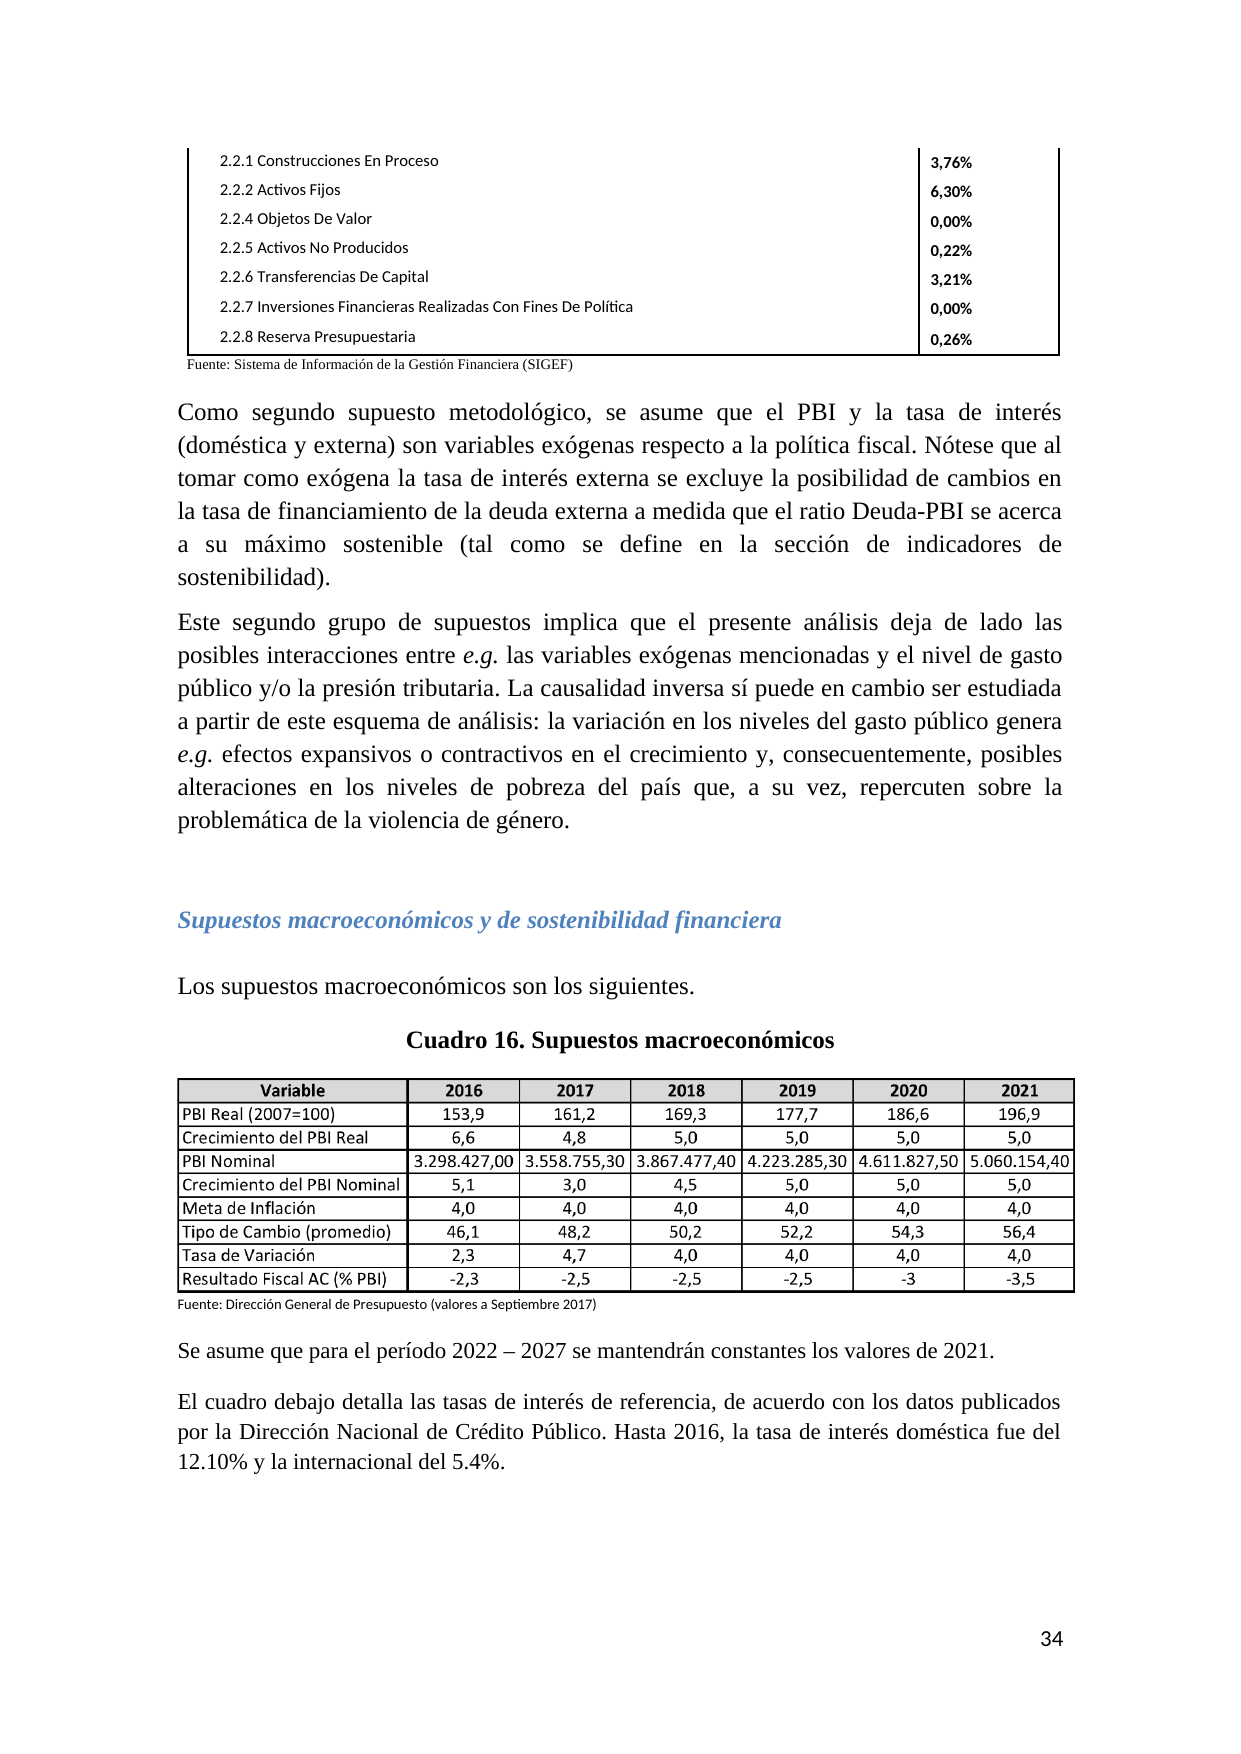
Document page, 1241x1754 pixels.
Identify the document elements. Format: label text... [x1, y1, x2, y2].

table_cell 2.2.1 Construcciones En Proceso [189, 148, 918, 177]
text Este segundo grupo de supuestos implica que el presente análisis deja de lado las posibles interacciones entre e.g. las variables exógenas mencionadas y el nivel de gasto público y/o la presión tributaria. La causalidad inversa sí puede en cambio ser estudiada a partir de este esquema de análisis: la variación en los niveles del gasto público genera e.g. efectos expansivos o contractivos en el crecimiento y, consecuentemente, posibles alteraciones en los niveles de pobreza del país que, a su vez, repercuten sobre la problemática de la violencia de género. [177, 607, 1063, 834]
table_cell 3,21% [920, 264, 1058, 293]
table_cell 2.2.6 Transferencias De Capital [189, 264, 918, 293]
table_cell 2.2.7 Inversiones Financieras Realizadas Con Fines De Política [189, 294, 918, 323]
table_cell 2.2.5 Activos No Producidos [189, 235, 918, 264]
table_cell 6,30% [920, 177, 1058, 206]
text Cuadro 16. Supuestos macroeconómicos [177, 1025, 1063, 1053]
table_cell 0,00% [920, 206, 1058, 235]
table_cell 2.2.8 Reserva Presupuestaria [189, 323, 918, 354]
table_cell 0,26% [920, 323, 1058, 354]
picture [177, 1078, 1075, 1293]
text Fuente: Dirección General de Presupuesto (valores a Septiembre 2017) [177, 1293, 1063, 1313]
text Los supuestos macroeconómicos son los siguientes. [177, 971, 1063, 1000]
table_cell 3,76% [920, 148, 1058, 177]
subtitle Supuestos macroeconómicos y de sostenibilidad financiera [177, 905, 1063, 934]
table_cell 0,22% [920, 235, 1058, 264]
table_cell 2.2.2 Activos Fijos [189, 177, 918, 206]
table_cell 0,00% [920, 294, 1058, 323]
table_cell 2.2.4 Objetos De Valor [189, 206, 918, 235]
text Se asume que para el período 2022 – 2027 se mantendrán constantes los valores de 2021. [177, 1337, 1063, 1363]
text Fuente: Sistema de Información de la Gestión Financiera (SIGEF) [177, 356, 1063, 373]
text Como segundo supuesto metodológico, se asume que el PBI y la tasa de interés (doméstica y externa) son variables exógenas respecto a la política fiscal. Nótese que al tomar como exógena la tasa de interés externa se excluye la posibilidad de cambios en la tasa de financiamiento de la deuda externa a medida que el ratio Deuda-PBI se acerca a su máximo sostenible (tal como se define en la sección de indicadores de sostenibilidad). [177, 397, 1063, 591]
text El cuadro debajo detalla las tasas de interés de referencia, de acuerdo con los datos publicados por la Dirección Nacional de Crédito Público. Hasta 2016, la tasa de interés doméstica fue del 12.10% y la internacional del 5.4%. [177, 1388, 1063, 1474]
